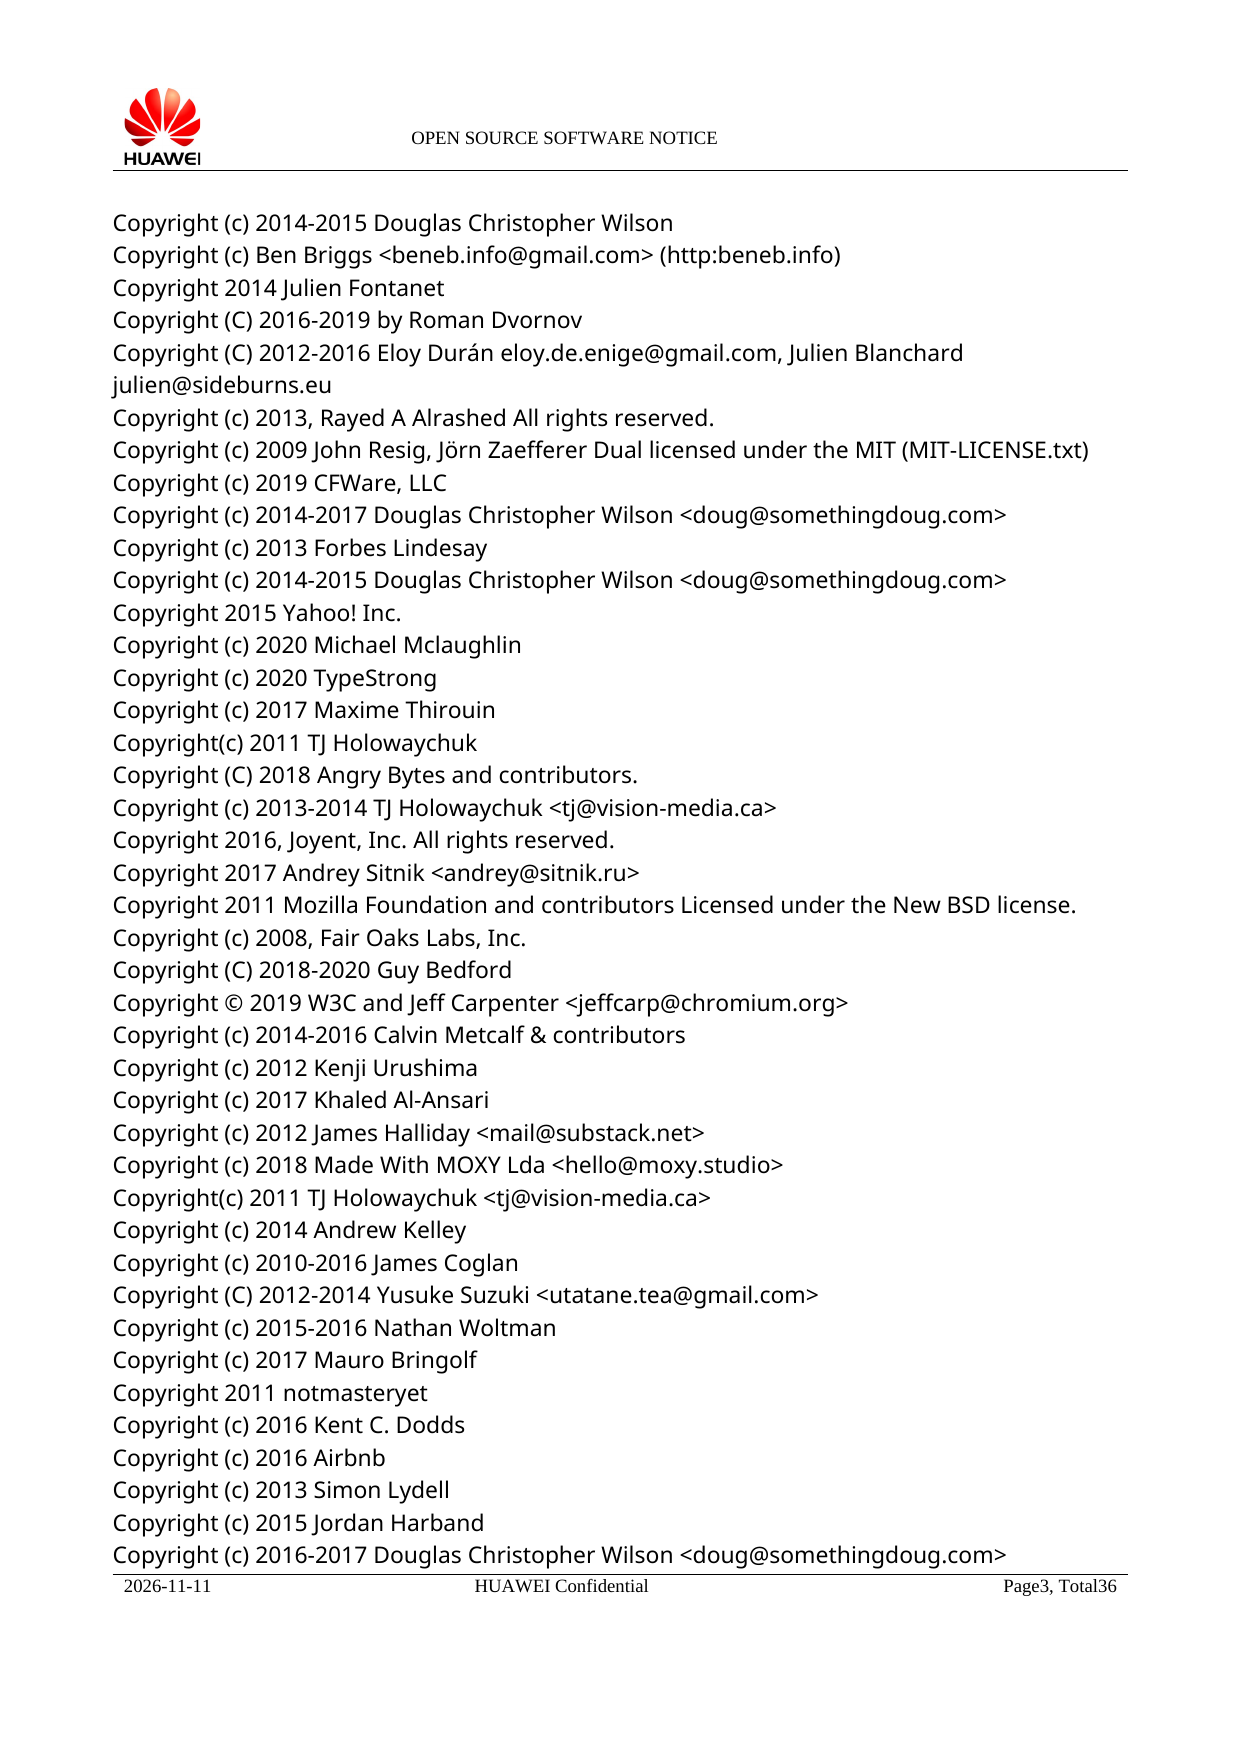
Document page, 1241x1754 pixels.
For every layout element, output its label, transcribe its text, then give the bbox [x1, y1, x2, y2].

picture [124, 88, 201, 165]
